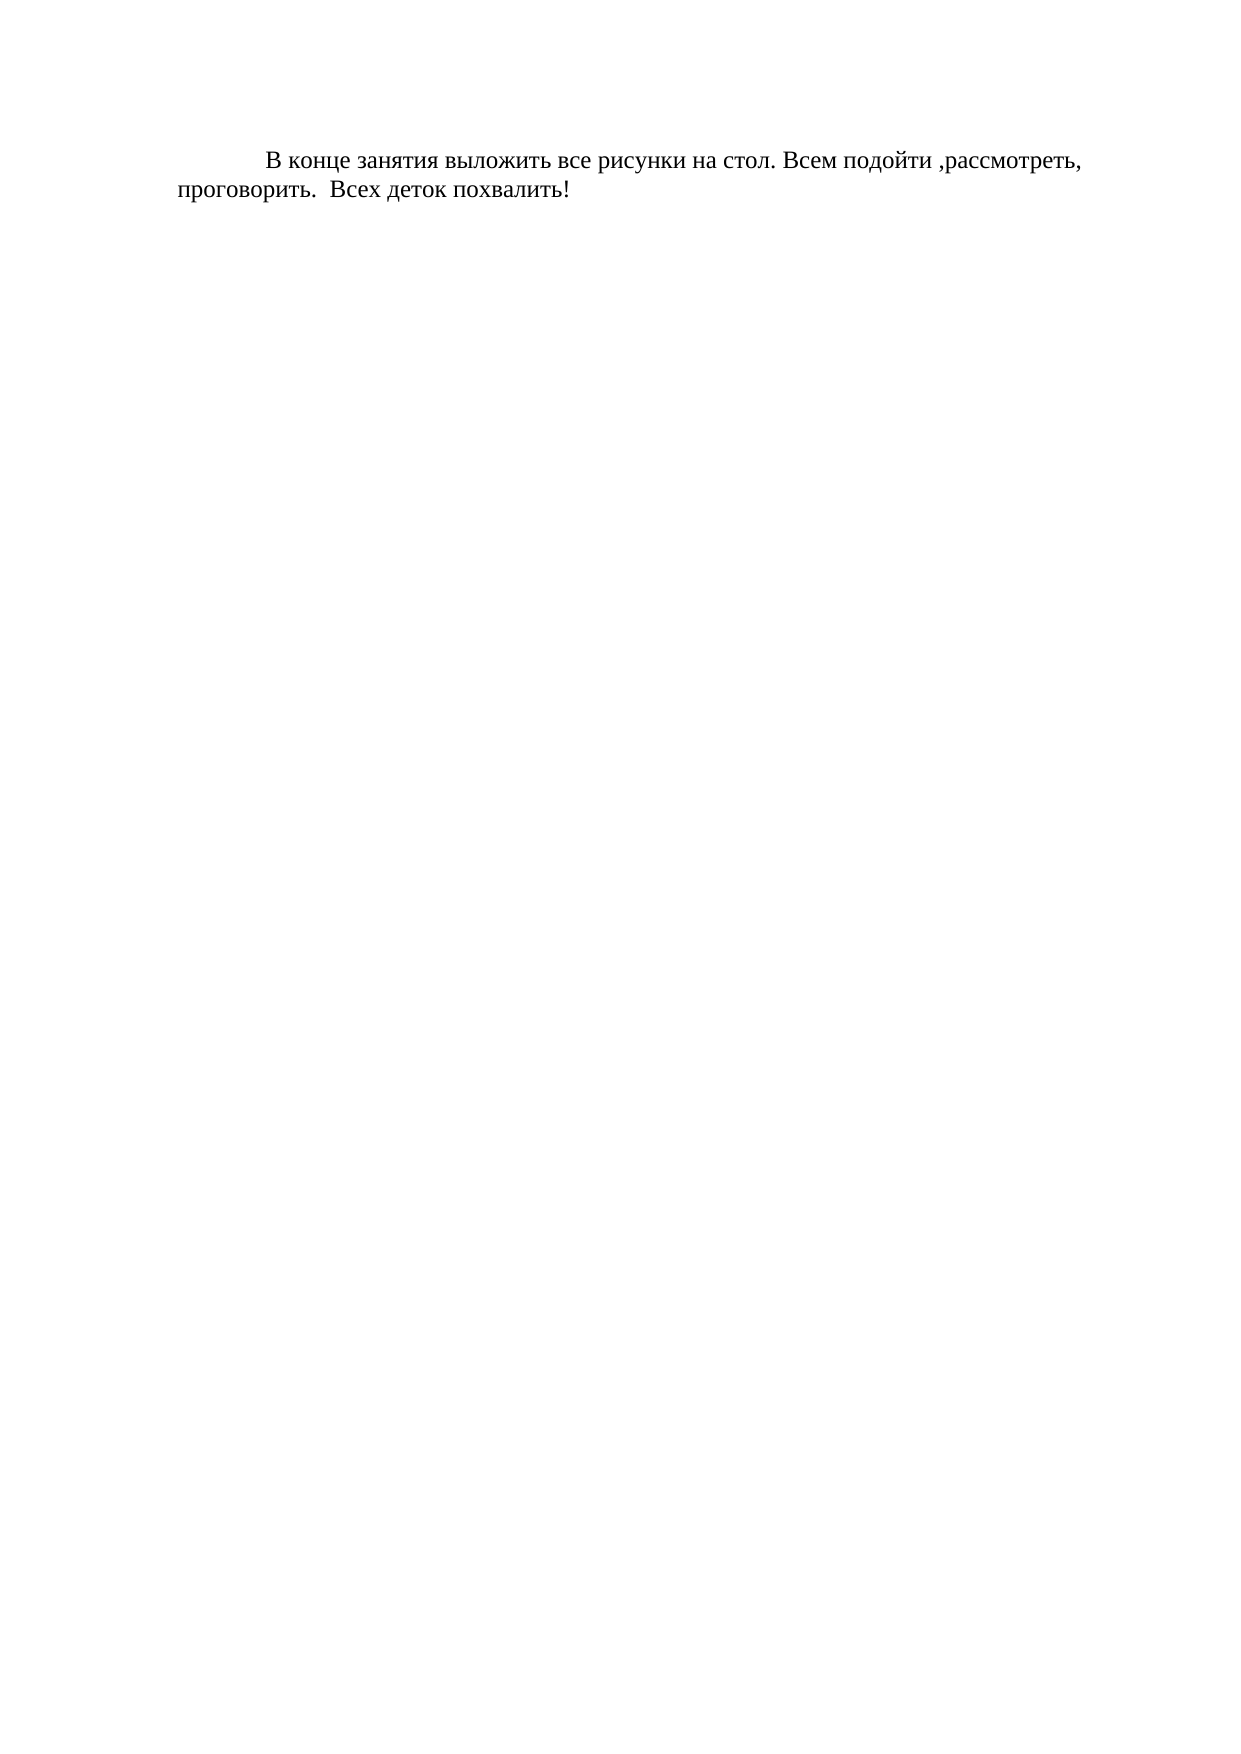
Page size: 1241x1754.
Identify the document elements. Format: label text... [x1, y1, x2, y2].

text В конце занятия выложить все рисунки на стол. Всем подойти ,рассмотреть, проговорить. Всех деток похвалить! [177, 118, 1152, 203]
